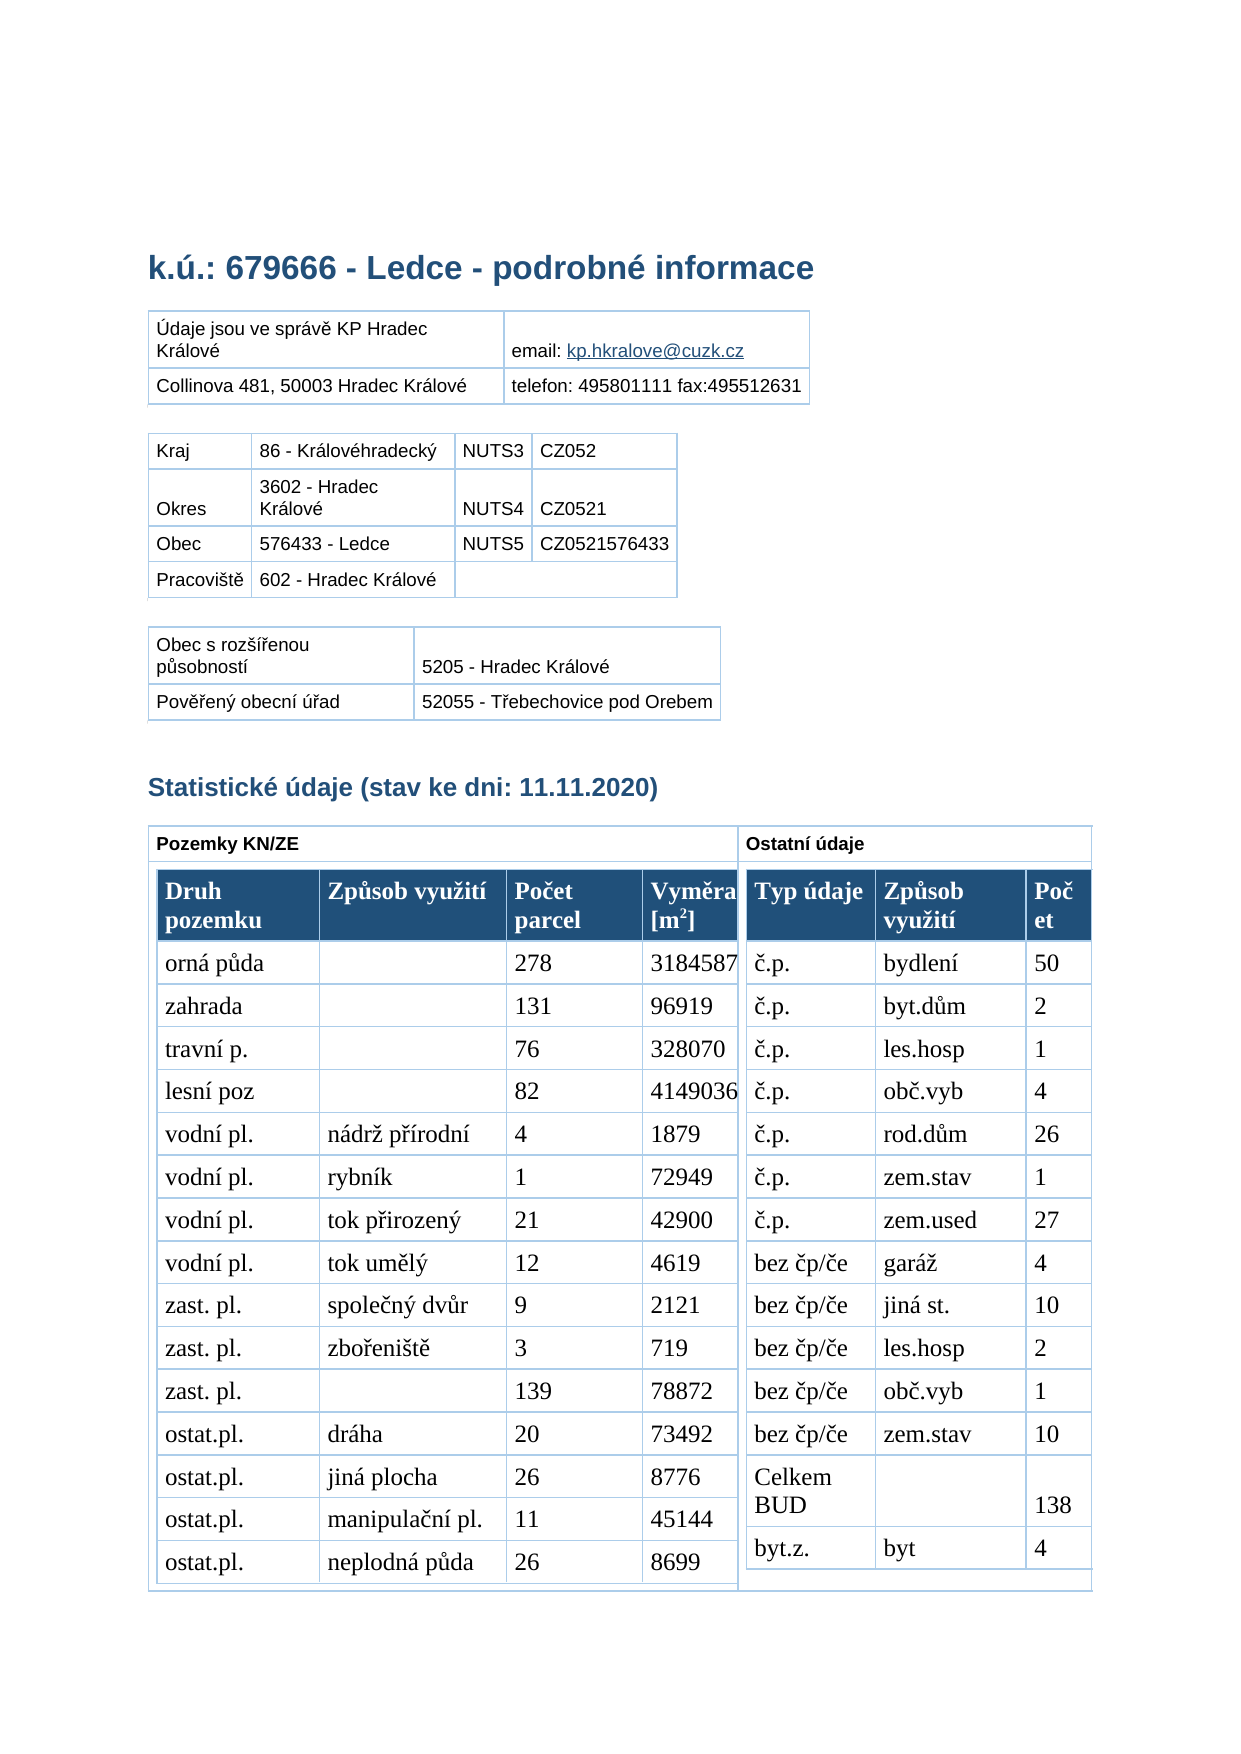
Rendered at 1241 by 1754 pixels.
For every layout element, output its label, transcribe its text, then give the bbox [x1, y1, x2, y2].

table_header CZ052 [533, 434, 676, 468]
table_cell [456, 562, 676, 596]
table_cell NUTS4 [456, 470, 531, 525]
table_header 5205 - Hradec Králové [415, 628, 720, 683]
table_cell CZ0521576433 [533, 527, 676, 561]
table_header 86 - Královéhradecký [252, 434, 454, 468]
table_header email: kp.hkralove@cuzk.cz [505, 312, 809, 367]
table_cell 576433 - Ledce [252, 527, 454, 561]
table_cell Okres [149, 470, 251, 525]
table_cell telefon: 495801111 fax:495512631 [505, 369, 809, 403]
table_header NUTS3 [456, 434, 531, 468]
table_cell CZ0521 [533, 470, 676, 525]
table_cell Pověřený obecní úřad [149, 685, 413, 719]
table_cell Pracoviště [149, 562, 251, 596]
text k.ú.: 679666 - Ledce - podrobné informace [148, 248, 1093, 287]
table_cell Collinova 481, 50003 Hradec Králové [149, 369, 503, 403]
table_header Kraj [149, 434, 251, 468]
text Statistické údaje (stav ke dni: 11.11.2020) [148, 772, 1093, 802]
table_header Pozemky KN/ZE [149, 827, 737, 861]
table_cell 3602 - Hradec Králové [252, 470, 454, 525]
table_cell 52055 - Třebechovice pod Orebem [415, 685, 720, 719]
table_header Obec s rozšířenou působností [149, 628, 413, 683]
table_cell 602 - Hradec Králové [252, 562, 454, 596]
table_cell [149, 862, 737, 1590]
table_cell [739, 862, 1091, 1590]
table_header Údaje jsou ve správě KP Hradec Králové [149, 312, 503, 367]
table_cell NUTS5 [456, 527, 531, 561]
table_cell Obec [149, 527, 251, 561]
table_header Ostatní údaje [739, 827, 1091, 861]
